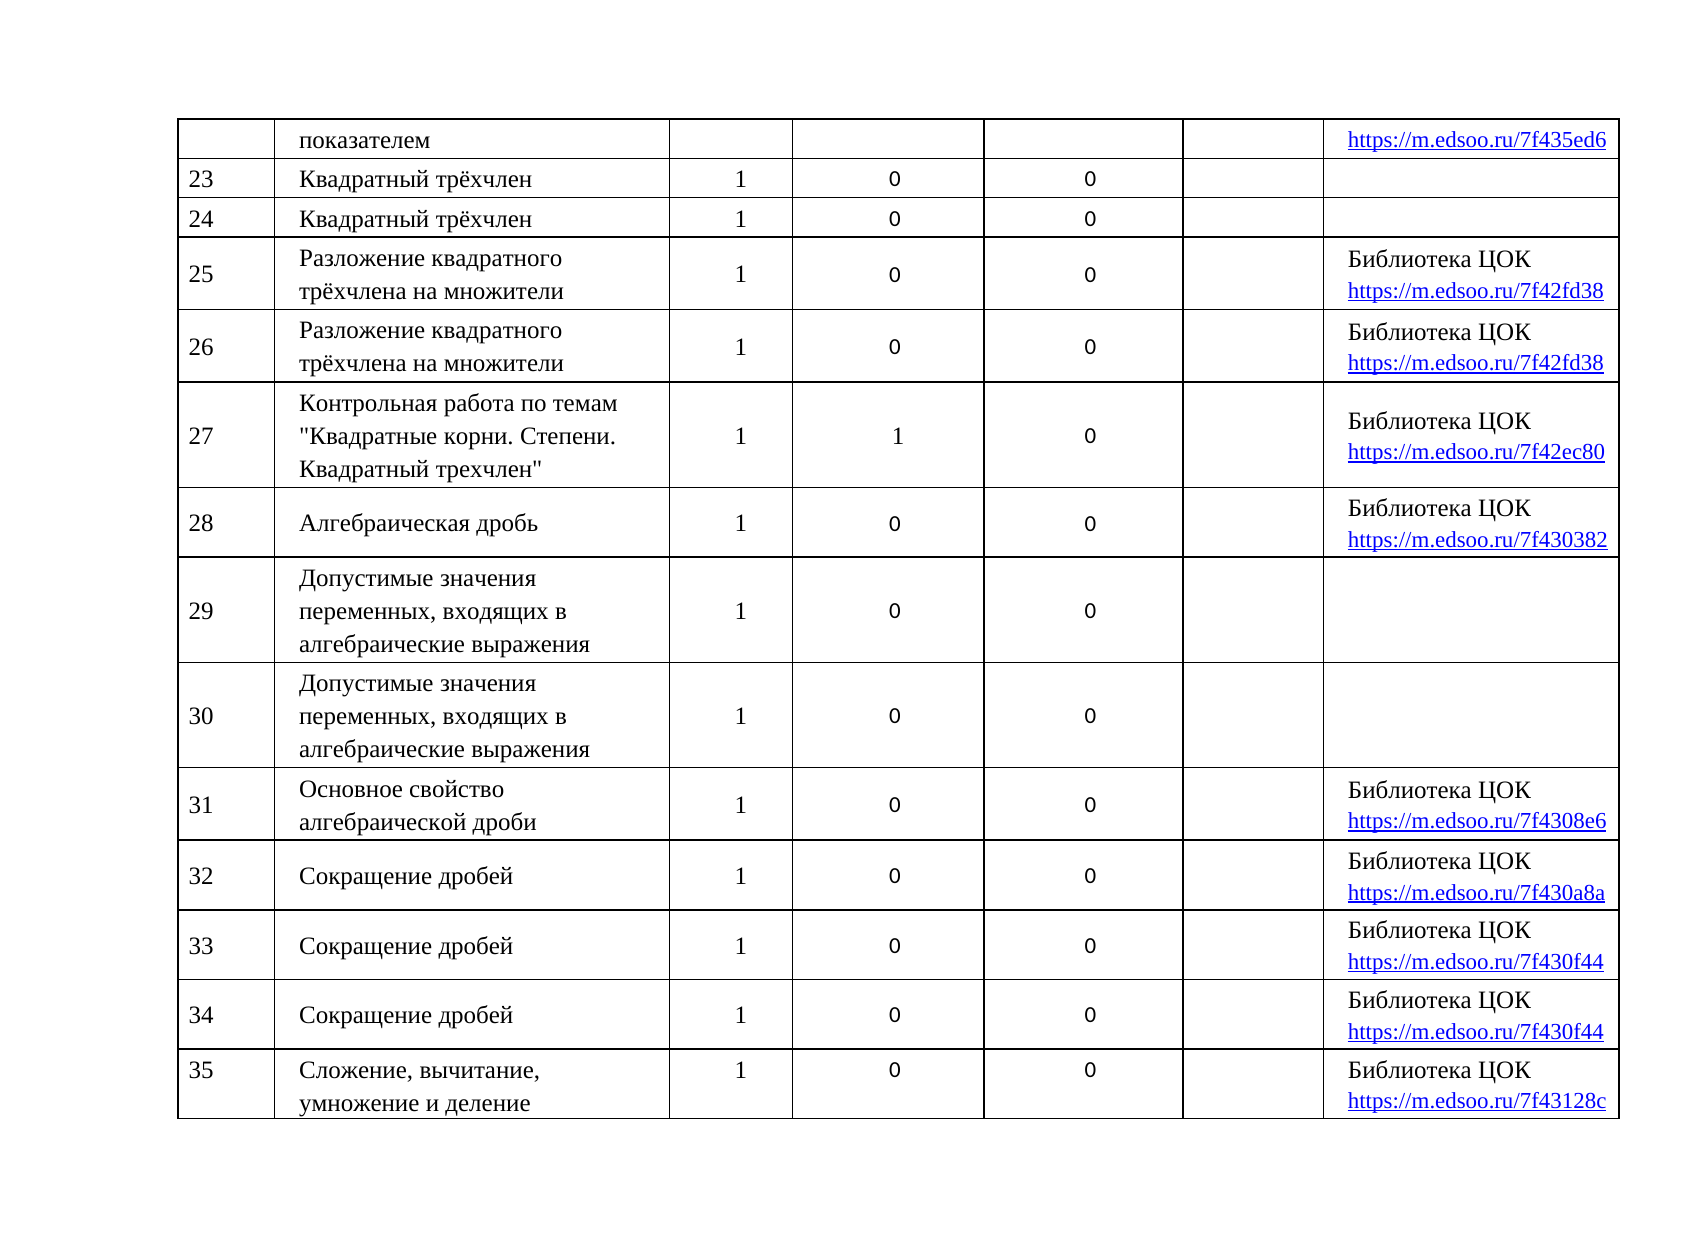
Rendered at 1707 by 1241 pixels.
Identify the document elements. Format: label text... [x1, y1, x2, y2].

table_cell 1 [670, 980, 792, 1048]
table_cell 1 [670, 120, 792, 157]
table_cell [1324, 558, 1618, 661]
table_cell 1 [670, 310, 792, 381]
table_cell 0 [985, 238, 1182, 309]
table_cell Библиотека ЦОК https://m.edsoo.ru/7f4308e6 [1324, 768, 1618, 839]
table_cell 0 [985, 198, 1182, 236]
table_cell [1184, 198, 1323, 236]
table_cell 0 [985, 663, 1182, 767]
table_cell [275, 120, 669, 157]
table_cell 0 [985, 1050, 1182, 1118]
table_cell 24 [179, 198, 274, 236]
table_cell [1184, 1050, 1323, 1118]
table_cell 23 [179, 159, 274, 197]
table_cell 1 [793, 383, 983, 486]
table_cell 0 [985, 911, 1182, 978]
table_cell 0 [985, 841, 1182, 909]
table_cell [1184, 383, 1323, 486]
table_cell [275, 1050, 669, 1118]
table_cell 31 [179, 768, 274, 839]
table_cell 1 [670, 238, 792, 309]
table_cell [1184, 120, 1323, 157]
table_cell 0 [985, 310, 1182, 381]
table_cell Библиотека ЦОК https://m.edsoo.ru/7f42fd38 [1324, 310, 1618, 381]
table_cell [1184, 768, 1323, 839]
table_cell 35 [179, 1050, 274, 1118]
table_cell 0 [793, 841, 983, 909]
table_cell 1 [670, 159, 792, 197]
table_cell Библиотека ЦОК https://m.edsoo.ru/7f430f44 [1324, 911, 1618, 978]
table_cell 0 [793, 663, 983, 767]
table_cell 0 [985, 488, 1182, 556]
table_cell 30 [179, 663, 274, 767]
table_cell [1184, 238, 1323, 309]
table_cell 0 [793, 310, 983, 381]
table_cell 1 [670, 1050, 792, 1118]
table_cell Библиотека ЦОК https://m.edsoo.ru/7f42fd38 [1324, 238, 1618, 309]
table_cell Библиотека ЦОК https://m.edsoo.ru/7f430382 [1324, 488, 1618, 556]
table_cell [1324, 1050, 1618, 1118]
table_cell 27 [179, 383, 274, 486]
table_cell 0 [793, 980, 983, 1048]
table_cell 0 [793, 198, 983, 236]
table_cell 0 [985, 383, 1182, 486]
table_cell Сокращение дробей [275, 911, 669, 978]
table_cell 0 [793, 159, 983, 197]
table_cell 0 [793, 768, 983, 839]
table_cell Контрольная работа по темам "Квадратные корни. Степени. Квадратный трехчлен" [275, 383, 669, 486]
table_cell 34 [179, 980, 274, 1048]
table_cell 0 [985, 768, 1182, 839]
table_cell 33 [179, 911, 274, 978]
table_cell 28 [179, 488, 274, 556]
table_cell Допустимые значения переменных, входящих в алгебраические выражения [275, 663, 669, 767]
table_cell 1 [670, 198, 792, 236]
table_cell 0 [985, 980, 1182, 1048]
table_cell Разложение квадратного трёхчлена на множители [275, 310, 669, 381]
table_cell 1 [670, 768, 792, 839]
table_cell 0 [985, 558, 1182, 661]
table_cell [1184, 159, 1323, 197]
table_cell 25 [179, 238, 274, 309]
table_cell 0 [793, 238, 983, 309]
table_cell 1 [670, 911, 792, 978]
table_cell 0 [793, 1050, 983, 1118]
table_cell 0 [985, 159, 1182, 197]
table_cell Алгебраическая дробь [275, 488, 669, 556]
table_cell 22 [179, 120, 274, 157]
table_cell Сокращение дробей [275, 841, 669, 909]
table_cell [1184, 663, 1323, 767]
table_cell 1 [670, 841, 792, 909]
table_cell [1184, 488, 1323, 556]
table_cell 0 [793, 911, 983, 978]
table_cell Квадратный трёхчлен [275, 159, 669, 197]
table_cell Разложение квадратного трёхчлена на множители [275, 238, 669, 309]
table_cell 0 [793, 558, 983, 661]
table_cell [1184, 911, 1323, 978]
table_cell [1324, 120, 1618, 157]
table_cell 0 [793, 120, 983, 157]
table_cell Квадратный трёхчлен [275, 198, 669, 236]
table_cell 26 [179, 310, 274, 381]
table_cell [1324, 663, 1618, 767]
table_cell 1 [670, 383, 792, 486]
table_cell Библиотека ЦОК https://m.edsoo.ru/7f430a8a [1324, 841, 1618, 909]
table_cell [1184, 980, 1323, 1048]
table_cell 1 [670, 558, 792, 661]
table_cell [1324, 198, 1618, 236]
table_cell [1184, 310, 1323, 381]
table_cell [1324, 159, 1618, 197]
table_cell [1184, 841, 1323, 909]
table_cell 1 [670, 488, 792, 556]
table_cell 0 [985, 120, 1182, 157]
table_cell [1184, 558, 1323, 661]
table_cell 29 [179, 558, 274, 661]
table_cell Допустимые значения переменных, входящих в алгебраические выражения [275, 558, 669, 661]
table_cell Основное свойство алгебраической дроби [275, 768, 669, 839]
table_cell Библиотека ЦОК https://m.edsoo.ru/7f42ec80 [1324, 383, 1618, 486]
table_cell 1 [670, 663, 792, 767]
table_cell 32 [179, 841, 274, 909]
table_cell Библиотека ЦОК https://m.edsoo.ru/7f430f44 [1324, 980, 1618, 1048]
table_cell 0 [793, 488, 983, 556]
table_cell Сокращение дробей [275, 980, 669, 1048]
